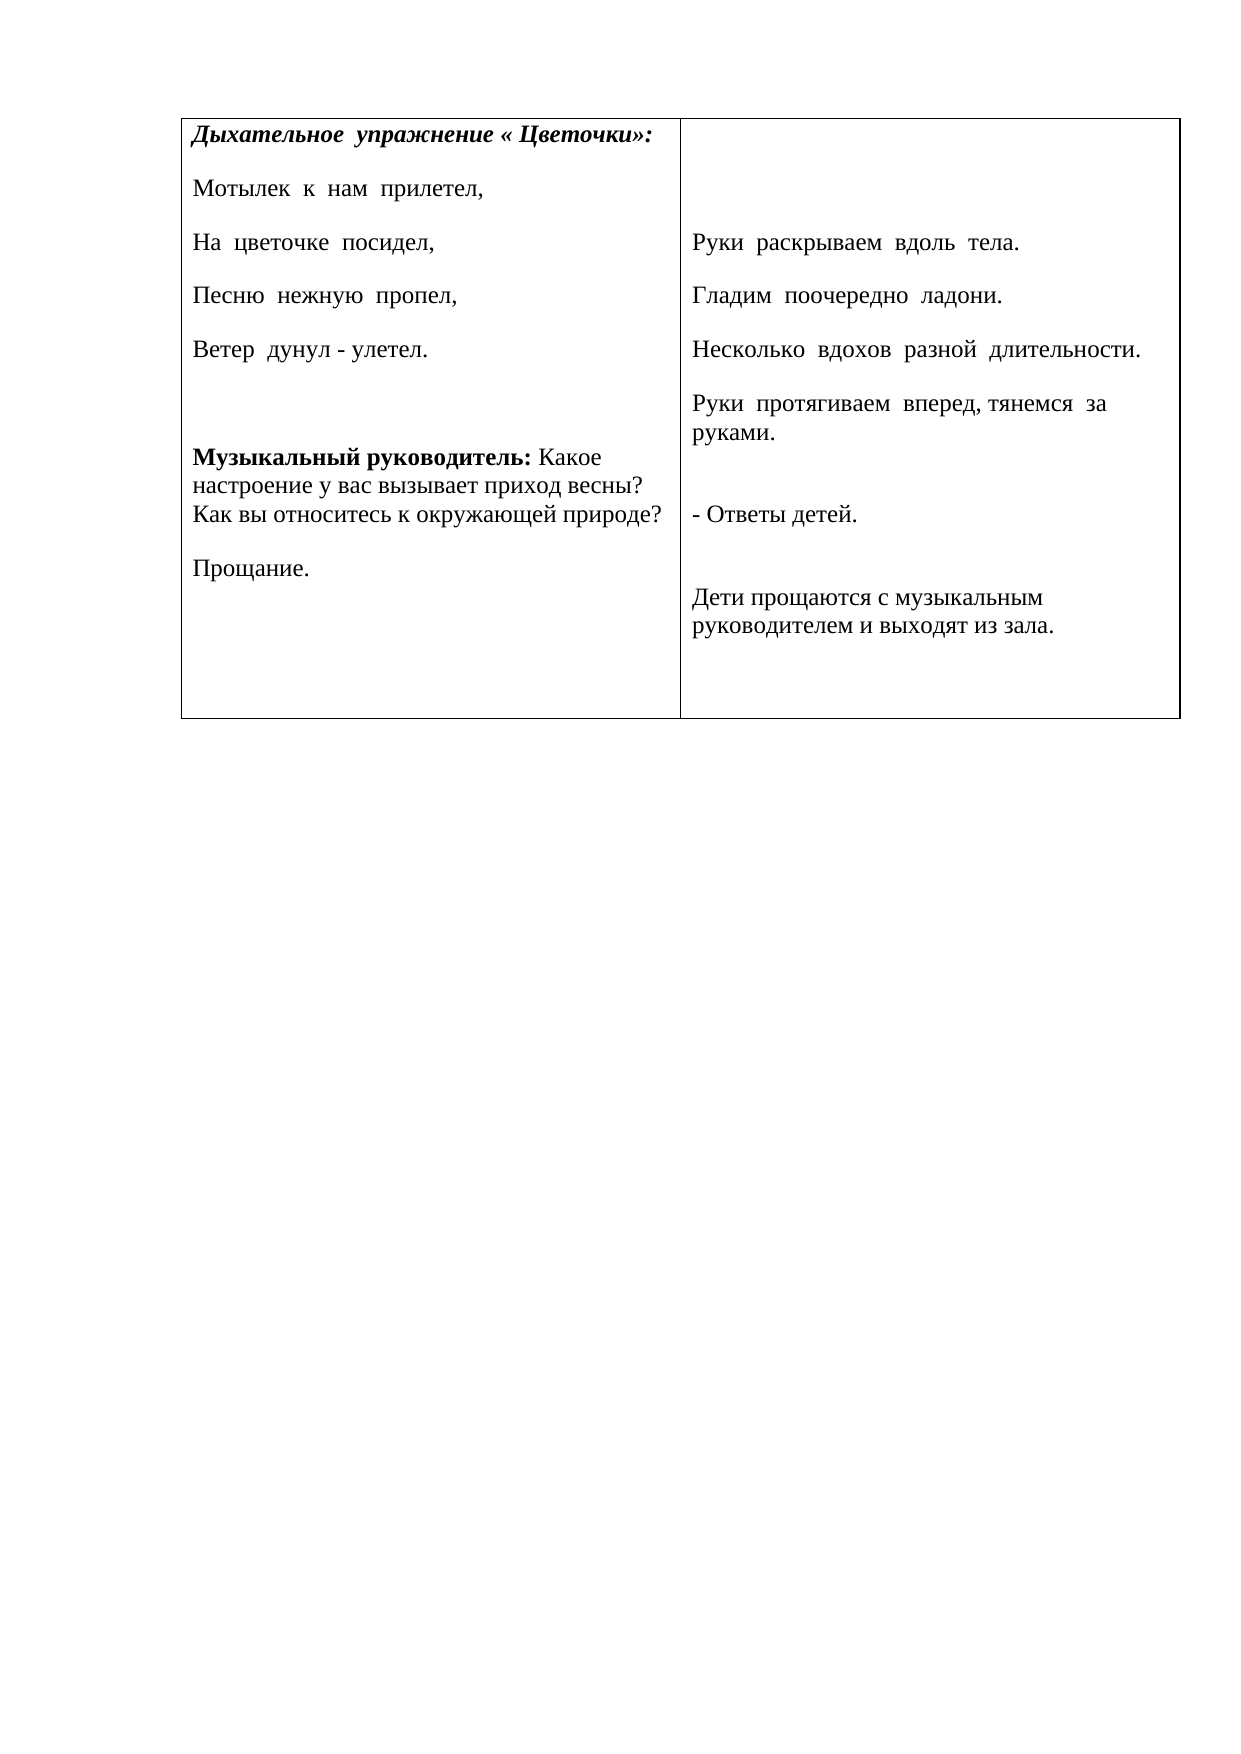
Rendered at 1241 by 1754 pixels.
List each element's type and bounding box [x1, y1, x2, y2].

table_cell [182, 119, 680, 718]
table_cell [681, 119, 1179, 718]
